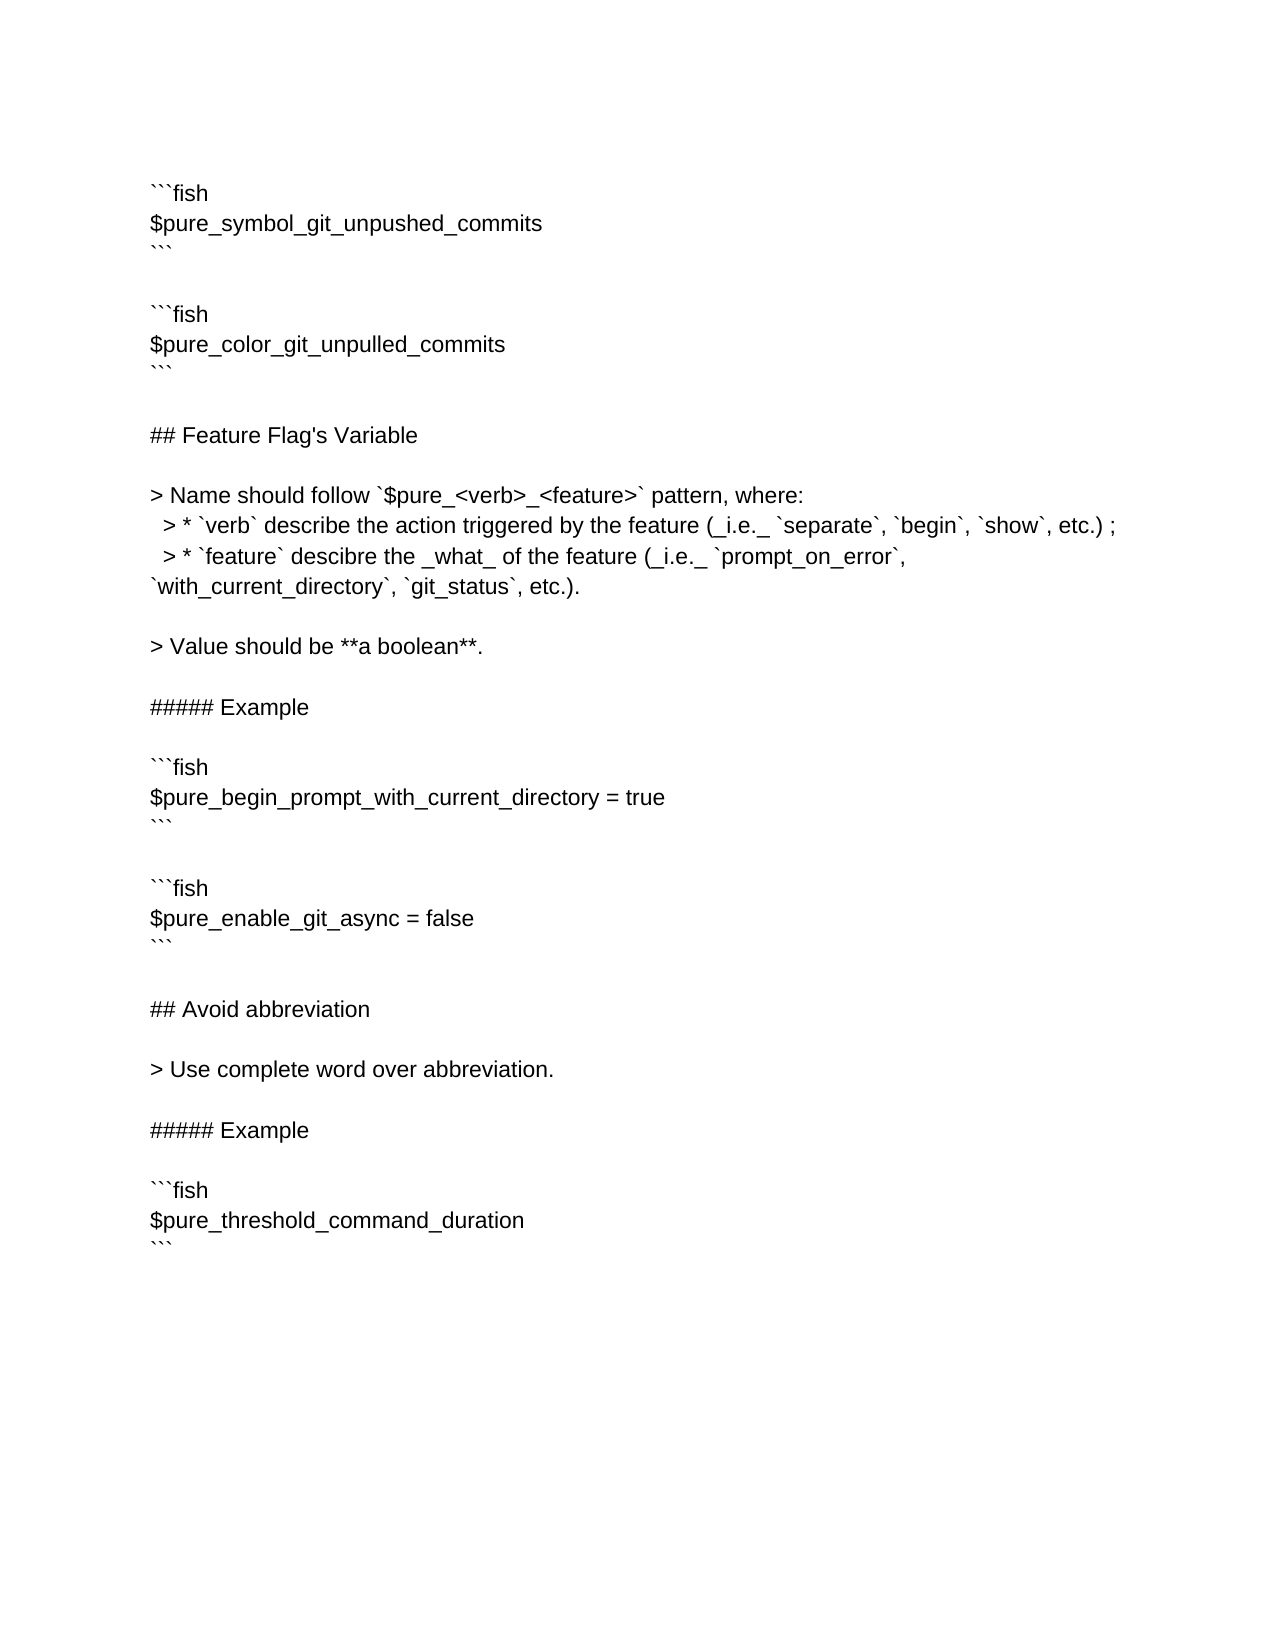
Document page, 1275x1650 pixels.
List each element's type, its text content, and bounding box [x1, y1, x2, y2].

text > Name should follow `$pure_<verb>_<feature>` pattern, where: [150, 482, 1125, 509]
text ##### Example [150, 694, 1125, 720]
text ```fish [150, 875, 1125, 901]
text > * `verb` describe the action triggered by the feature (_i.e._ `separate`, `begin`, `show`, etc.) ; [150, 512, 1125, 539]
text ```fish [150, 754, 1125, 781]
text $pure_symbol_git_unpushed_commits [150, 210, 1125, 237]
text > Value should be **a boolean**. [150, 633, 1125, 660]
text ```fish [150, 180, 1125, 207]
text ``` [150, 814, 1125, 841]
text ``` [150, 1237, 1125, 1264]
text $pure_enable_git_async = false [150, 905, 1125, 932]
text $pure_begin_prompt_with_current_directory = true [150, 784, 1125, 811]
text ``` [150, 241, 1125, 267]
text $pure_color_git_unpulled_commits [150, 331, 1125, 358]
text ``` [150, 935, 1125, 962]
text > * `feature` descibre the _what_ of the feature (_i.e._ `prompt_on_error`, `with_current_directory`, `git_status`, etc.). [150, 543, 1125, 599]
text ```fish [150, 301, 1125, 327]
text ## Avoid abbreviation [150, 996, 1125, 1022]
text ## Feature Flag's Variable [150, 422, 1125, 448]
text $pure_threshold_command_duration [150, 1207, 1125, 1234]
text > Use complete word over abbreviation. [150, 1056, 1125, 1083]
text ```fish [150, 1177, 1125, 1203]
text ##### Example [150, 1117, 1125, 1143]
text ``` [150, 361, 1125, 388]
